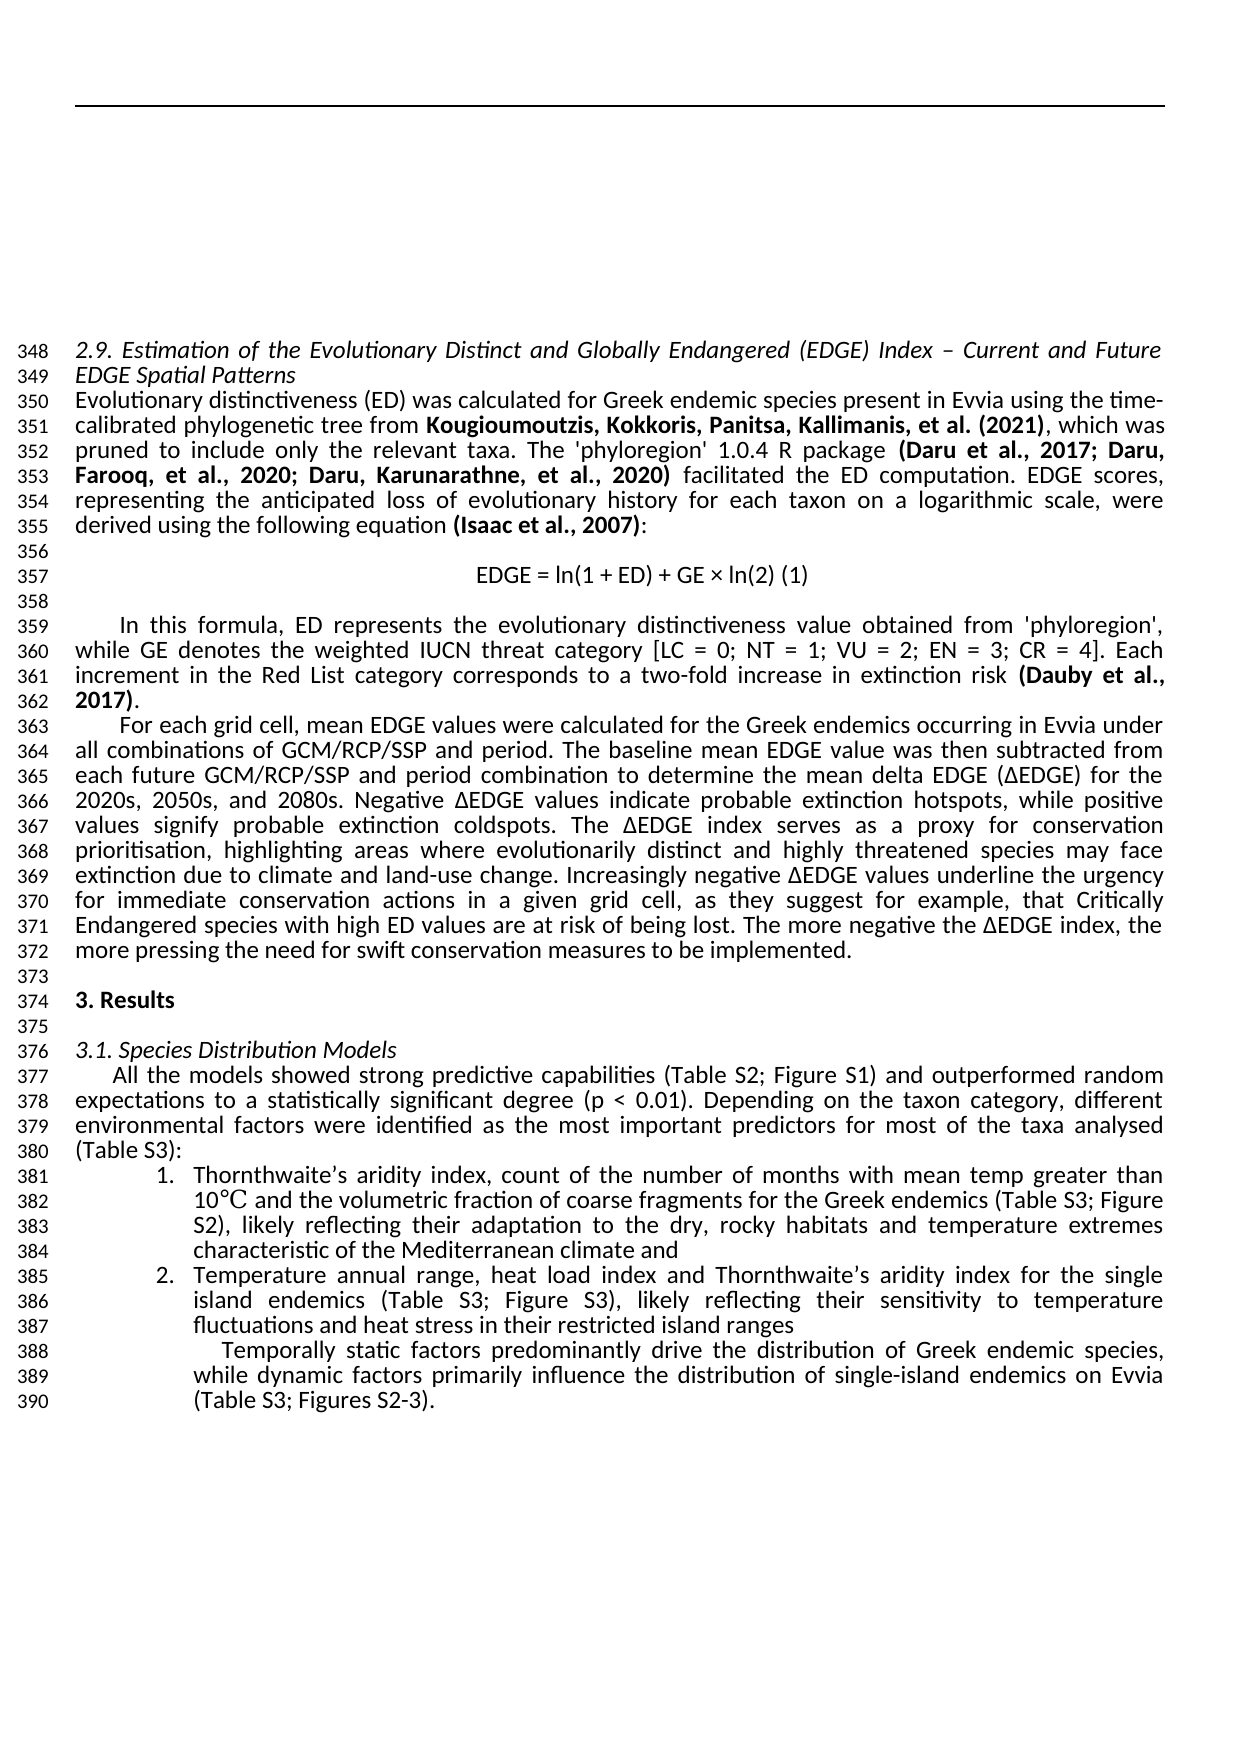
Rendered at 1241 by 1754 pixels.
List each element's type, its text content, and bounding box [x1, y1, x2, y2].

text For each grid cell, mean EDGE values were calculated for the Greek endemics occurring in Evvia under all combinations of GCM/RCP/SSP and period. The baseline mean EDGE value was then subtracted from each future GCM/RCP/SSP and period combination to determine the mean delta EDGE (ΔEDGE) for the 2020s, 2050s, and 2080s. Negative ΔEDGE values indicate probable extinction hotspots, while positive values signify probable extinction coldspots. The ΔEDGE index serves as a proxy for conservation prioritisation, highlighting areas where evolutionarily distinct and highly threatened species may face extinction due to climate and land-use change. Increasingly negative ΔEDGE values underline the urgency for immediate conservation actions in a given grid cell, as they suggest for example, that Critically Endangered species with high ED values are at risk of being lost. The more negative the ΔEDGE index, the more pressing the need for swift conservation measures to be implemented. [75, 713, 1165, 963]
list Temperature annual range, heat load index and Thornthwaite’s aridity index for the single island endemics (Table S3; Figure S3), likely reflecting their sensitivity to temperature fluctuations and heat stress in their restricted island ranges [156, 1263, 1165, 1338]
text 3.1. Species Distribution Models [75, 1038, 1165, 1063]
text All the models showed strong predictive capabilities (Table S2; Figure S1) and outperformed random expectations to a statistically significant degree (p < 0.01). Depending on the taxon category, different environmental factors were identified as the most important predictors for most of the taxa analysed (Table S3): [75, 1063, 1165, 1163]
text Temporally static factors predominantly drive the distribution of Greek endemic species, while dynamic factors primarily influence the distribution of single-island endemics on Evvia (Table S3; Figures S2-3). [193, 1338, 1165, 1413]
text Evolutionary distinctiveness (ED) was calculated for Greek endemic species present in Evvia using the time-calibrated phylogenetic tree from Kougioumoutzis, Kokkoris, Panitsa, Kallimanis, et al. (2021), which was pruned to include only the relevant taxa. The 'phyloregion' 1.0.4 R package (Daru et al., 2017; Daru, Farooq, et al., 2020; Daru, Karunarathne, et al., 2020) facilitated the ED computation. EDGE scores, representing the anticipated loss of evolutionary history for each taxon on a logarithmic scale, were derived using the following equation (Isaac et al., 2007): [75, 388, 1165, 538]
list Thornthwaite’s aridity index, count of the number of months with mean temp greater than 10℃ and the volumetric fraction of coarse fragments for the Greek endemics (Table S3; Figure S2), likely reflecting their adaptation to the dry, rocky habitats and temperature extremes characteristic of the Mediterranean climate and [156, 1163, 1165, 1263]
text In this formula, ED represents the evolutionary distinctiveness value obtained from 'phyloregion', while GE denotes the weighted IUCN threat category [LC = 0; NT = 1; VU = 2; EN = 3; CR = 4]. Each increment in the Red List category corresponds to a two-fold increase in extinction risk (Dauby et al., 2017). [75, 613, 1165, 713]
text 2.9. Estimation of the Evolutionary Distinct and Globally Endangered (EDGE) Index – Current and Future EDGE Spatial Patterns [75, 338, 1165, 388]
text EDGE = ln(1 + ED) + GE × ln(2) (1) [75, 563, 1165, 588]
subtitle 3. Results [75, 988, 1165, 1013]
